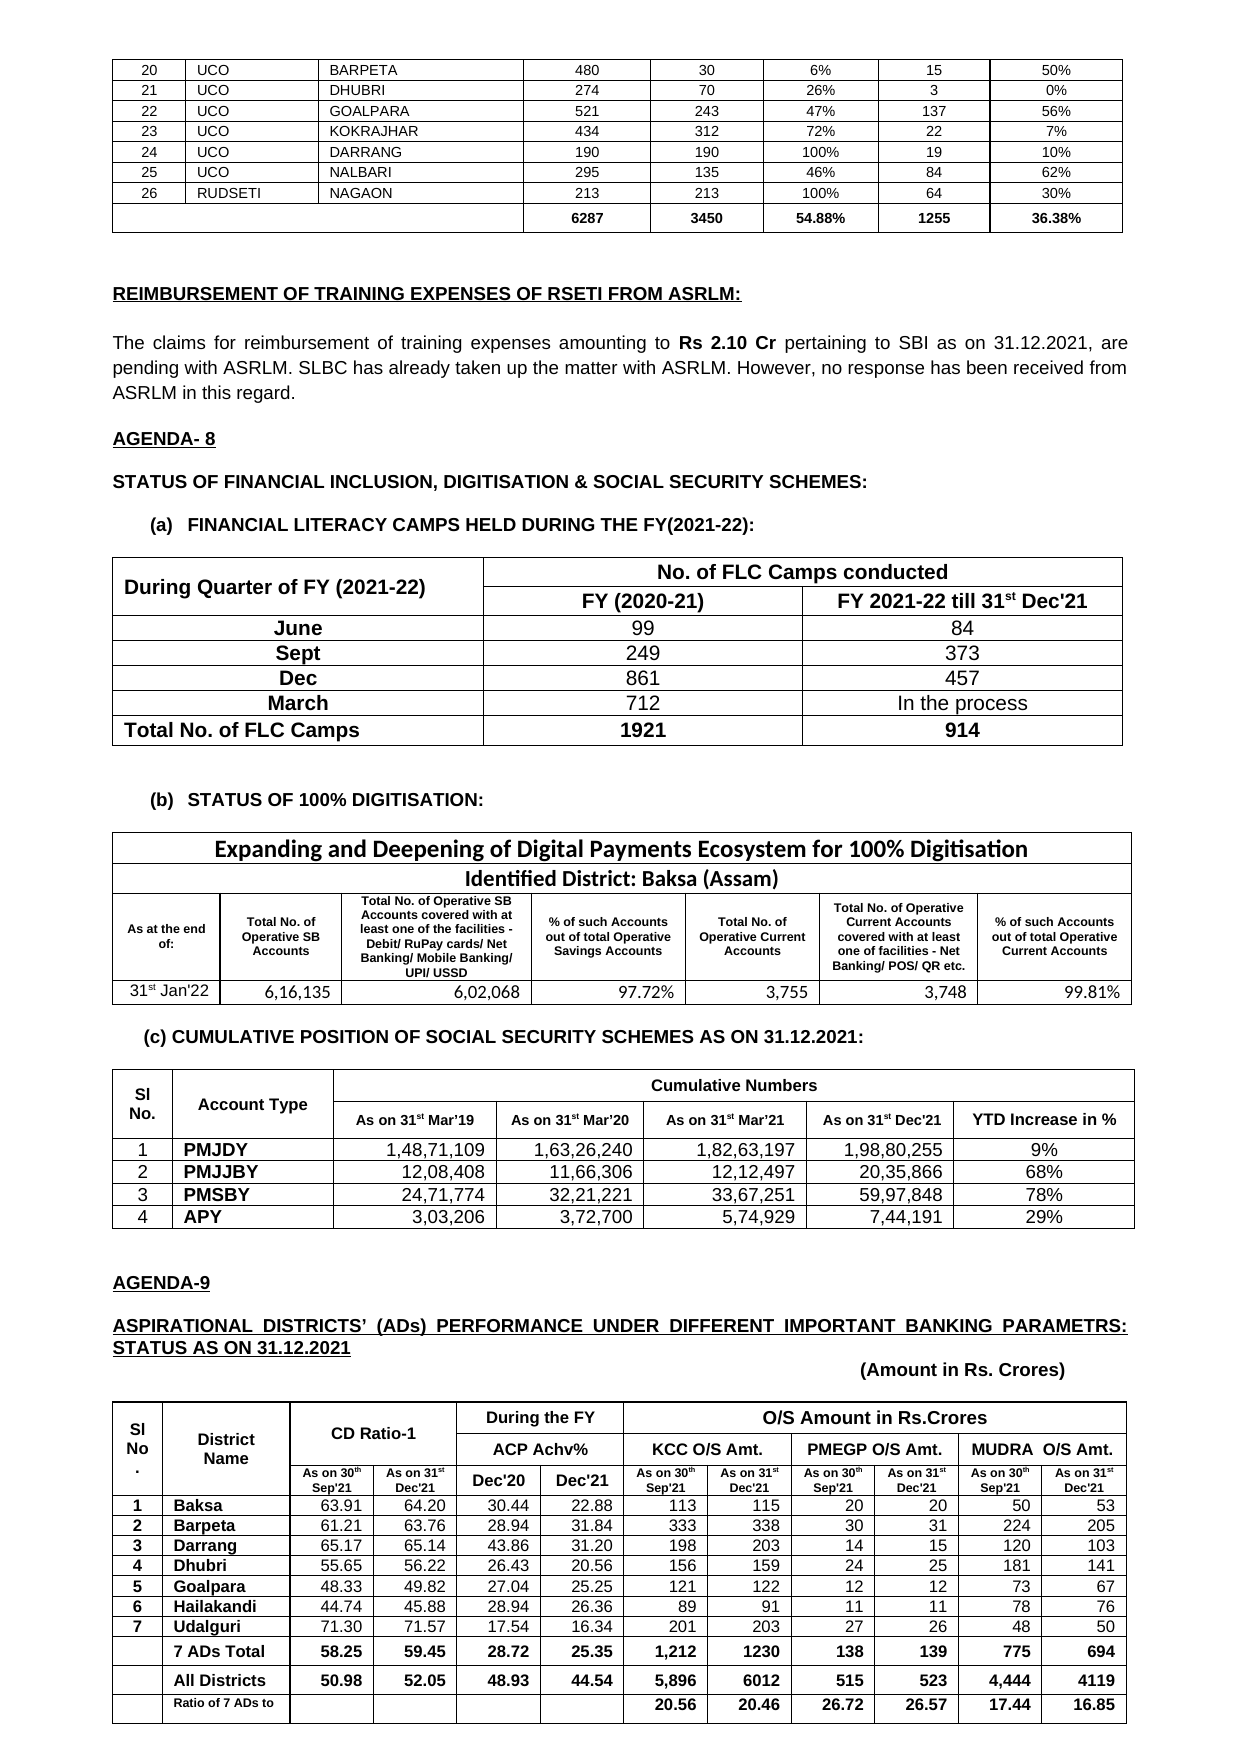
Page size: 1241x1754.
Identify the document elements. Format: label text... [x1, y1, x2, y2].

table_header District Name [163, 1403, 289, 1494]
table_cell 21 [113, 81, 185, 100]
table_cell 5 [113, 1576, 162, 1596]
table_cell 523 [875, 1666, 958, 1694]
table_cell 26.72 [792, 1695, 874, 1723]
table_cell As on 31st Mar’19 [334, 1102, 496, 1137]
table_cell 36.38% [991, 204, 1122, 232]
table_cell [113, 1666, 162, 1694]
table_cell 27 [792, 1617, 874, 1636]
table_cell 22.88 [541, 1496, 623, 1515]
table_cell 15 [875, 1536, 958, 1555]
table_cell % of such Accounts out of total Operative Current Accounts [978, 894, 1131, 980]
table_cell 0% [991, 81, 1122, 100]
table_cell APY [173, 1206, 333, 1228]
table_cell 22 [879, 122, 989, 141]
table_cell 457 [803, 666, 1122, 690]
text ASPIRATIONAL DISTRICTS’ (ADs) PERFORMANCE UNDER DIFFERENT IMPORTANT BANKING PARAMETRS: STATUS AS ON 31.12.2021 [112, 1315, 1128, 1334]
table_cell 49.82 [374, 1576, 456, 1596]
table_cell 213 [524, 183, 650, 203]
table_cell Total No. of Operative Current Accounts covered with at least one of facilities - Net Banking/ POS/ QR etc. [820, 894, 977, 980]
table_cell 48.33 [291, 1576, 373, 1596]
table_cell 156 [624, 1556, 707, 1575]
table_cell 11,66,306 [497, 1161, 643, 1183]
table_cell 1230 [708, 1637, 791, 1665]
text The claims for reimbursement of training expenses amounting to Rs 2.10 Cr pertaining to SBI as on 31.12.2021, are pending with ASRLM. SLBC has already taken up the matter with ASRLM. However, no response has been received from ASRLM in this regard. [112, 332, 1128, 403]
table_cell 3 [113, 1536, 162, 1555]
table_cell 1921 [484, 716, 802, 744]
table_cell [541, 1695, 623, 1723]
table_header Sl No. [113, 1070, 172, 1137]
table_cell 122 [708, 1576, 791, 1596]
table_cell PMSBY [173, 1184, 333, 1205]
table_cell 373 [803, 641, 1122, 665]
table_cell 139 [875, 1637, 958, 1665]
table_cell 213 [651, 183, 763, 203]
table_cell [113, 1695, 162, 1723]
table_cell 138 [792, 1637, 874, 1665]
table_cell Udalguri [163, 1617, 289, 1636]
table_cell Goalpara [163, 1576, 289, 1596]
table_cell 73 [959, 1576, 1041, 1596]
table_cell 45.88 [374, 1597, 456, 1616]
table_cell 68% [954, 1161, 1134, 1183]
table_cell FY (2020-21) [484, 587, 802, 615]
table_cell All Districts [163, 1666, 289, 1694]
table_cell 30 [651, 60, 763, 79]
table_cell Hailakandi [163, 1597, 289, 1616]
table_cell KOKRAJHAR [319, 122, 523, 141]
table_cell 26.43 [457, 1556, 540, 1575]
table_header Expanding and Deepening of Digital Payments Ecosystem for 100% Digitisation [113, 833, 1131, 863]
table_cell 99.81% [978, 981, 1131, 1004]
table_cell 7% [991, 122, 1122, 141]
table_cell 52.05 [374, 1666, 456, 1694]
table_cell Dec [113, 666, 483, 690]
table_cell 515 [792, 1666, 874, 1694]
table_cell As on 31st Mar’20 [497, 1102, 643, 1137]
table_cell 1 [113, 1496, 162, 1515]
table_cell 712 [484, 691, 802, 715]
table_cell NAGAON [319, 183, 523, 203]
table_cell 15 [879, 60, 989, 79]
table_cell Total No. of Operative Current Accounts [686, 894, 819, 980]
table_cell 62% [991, 163, 1122, 182]
table_cell 26.36 [541, 1597, 623, 1616]
table_cell 10% [991, 142, 1122, 162]
table_cell DHUBRI [319, 81, 523, 100]
table_cell 3,748 [820, 981, 977, 1004]
table_cell 26% [764, 81, 878, 100]
table_cell 333 [624, 1516, 707, 1535]
table_header CD Ratio-1 [291, 1403, 456, 1465]
table_cell RUDSETI [186, 183, 318, 203]
list STATUS OF 100% DIGITISATION: [150, 789, 1128, 810]
table_cell 312 [651, 122, 763, 141]
table_cell 26 [113, 183, 185, 203]
table_cell 1,82,63,197 [644, 1139, 806, 1160]
table_cell March [113, 691, 483, 715]
table_cell 120 [959, 1536, 1041, 1555]
table_cell 76 [1042, 1597, 1126, 1616]
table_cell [163, 1695, 289, 1723]
table_header During the FY [457, 1403, 623, 1433]
table_cell 50.98 [291, 1666, 373, 1694]
table_cell 3450 [651, 204, 763, 232]
table_cell 775 [959, 1637, 1041, 1665]
list AGENDA- 8 [112, 428, 1128, 449]
table_header Account Type [173, 1070, 333, 1137]
table_cell 44.54 [541, 1666, 623, 1694]
text REIMBURSEMENT OF TRAINING EXPENSES OF RSETI FROM ASRLM: [112, 282, 1128, 304]
table_cell 24 [792, 1556, 874, 1575]
table_cell June [113, 616, 483, 640]
table_cell 28.94 [457, 1597, 540, 1616]
table_cell As on 31st Dec'21 [1042, 1466, 1126, 1494]
table_header No. of FLC Camps conducted [484, 558, 1122, 586]
table_cell 31 [875, 1516, 958, 1535]
table_cell PMJJBY [173, 1161, 333, 1183]
table_cell 59.45 [374, 1637, 456, 1665]
table_cell 20 [875, 1496, 958, 1515]
table_cell As on 30th Sep'21 [291, 1466, 373, 1494]
table_cell As on 30th Sep'21 [959, 1466, 1041, 1494]
table_cell 78 [959, 1597, 1041, 1616]
table_cell 78% [954, 1184, 1134, 1205]
table_cell 12 [875, 1576, 958, 1596]
table_cell 1,48,71,109 [334, 1139, 496, 1160]
table_cell 20 [792, 1496, 874, 1515]
table_cell 48.93 [457, 1666, 540, 1694]
table_cell 121 [624, 1576, 707, 1596]
table_cell 63.91 [291, 1496, 373, 1515]
table_cell 434 [524, 122, 650, 141]
table_cell As on 31st Mar’21 [644, 1102, 806, 1137]
table_cell 3 [879, 81, 989, 100]
table_cell % of such Accounts out of total Operative Savings Accounts [532, 894, 685, 980]
table_cell 103 [1042, 1536, 1126, 1555]
table_cell UCO [186, 142, 318, 162]
table_cell As on 30th Sep'21 [792, 1466, 874, 1494]
table_cell YTD Increase in % [954, 1102, 1134, 1137]
table_cell 25 [875, 1556, 958, 1575]
table_cell 295 [524, 163, 650, 182]
table_cell 59,97,848 [807, 1184, 953, 1205]
table_cell Baksa [163, 1496, 289, 1515]
table_cell 3,755 [686, 981, 819, 1004]
table_cell 3,03,206 [334, 1206, 496, 1228]
table_cell 243 [651, 101, 763, 121]
table_cell 159 [708, 1556, 791, 1575]
table_cell 100% [764, 183, 878, 203]
table_cell 6,02,068 [342, 981, 531, 1004]
table_cell MUDRA O/S Amt. [959, 1434, 1126, 1465]
table_cell As on 30th Sep'21 [624, 1466, 707, 1494]
table_cell 65.14 [374, 1536, 456, 1555]
table_cell 198 [624, 1536, 707, 1555]
table_cell 2 [113, 1516, 162, 1535]
table_cell 16.34 [541, 1617, 623, 1636]
table_cell 338 [708, 1516, 791, 1535]
table_cell 694 [1042, 1637, 1126, 1665]
table_cell 56% [991, 101, 1122, 121]
table_cell 56.22 [374, 1556, 456, 1575]
table_cell [113, 1637, 162, 1665]
table_cell 26 [875, 1617, 958, 1636]
table_cell Total No. of Operative SB Accounts [221, 894, 341, 980]
table_cell 50 [959, 1496, 1041, 1515]
table_cell 201 [624, 1617, 707, 1636]
table_cell 67 [1042, 1576, 1126, 1596]
table_cell GOALPARA [319, 101, 523, 121]
table_cell 9% [954, 1139, 1134, 1160]
table_cell 113 [624, 1496, 707, 1515]
table_cell 6012 [708, 1666, 791, 1694]
table_cell 44.74 [291, 1597, 373, 1616]
table_cell KCC O/S Amt. [624, 1434, 791, 1465]
table_cell 11 [875, 1597, 958, 1616]
table_cell [113, 204, 523, 232]
table_cell 12,12,497 [644, 1161, 806, 1183]
table_cell 22 [113, 101, 185, 121]
text ASPIRATIONAL DISTRICTS’ (ADs) PERFORMANCE UNDER DIFFERENT IMPORTANT BANKING PARAMETRS: STATUS AS ON 31.12.2021 [112, 1335, 1128, 1358]
table_cell 54.88% [764, 204, 878, 232]
table_cell 14 [792, 1536, 874, 1555]
table_cell 190 [524, 142, 650, 162]
table_cell 19 [879, 142, 989, 162]
table_cell 63.76 [374, 1516, 456, 1535]
table_cell 4119 [1042, 1666, 1126, 1694]
table_cell 29% [954, 1206, 1134, 1228]
table_cell As on 31st Dec'21 [374, 1466, 456, 1494]
table_cell [457, 1695, 540, 1723]
table_cell 224 [959, 1516, 1041, 1535]
table_cell UCO [186, 60, 318, 79]
table_cell UCO [186, 122, 318, 141]
table_cell 33,67,251 [644, 1184, 806, 1205]
table_cell Dec'21 [541, 1466, 623, 1494]
table_cell 4 [113, 1556, 162, 1575]
table_cell 3 [113, 1184, 172, 1205]
table_cell 58.25 [291, 1637, 373, 1665]
table_cell 30 [792, 1516, 874, 1535]
table_cell PMEGP O/S Amt. [792, 1434, 958, 1465]
table_cell 48 [959, 1617, 1041, 1636]
table_cell 190 [651, 142, 763, 162]
table_cell 31st Jan'22 [113, 981, 219, 1004]
table_cell 89 [624, 1597, 707, 1616]
table_cell 4 [113, 1206, 172, 1228]
table_cell DARRANG [319, 142, 523, 162]
table_cell 20.56 [624, 1695, 707, 1723]
table_cell [374, 1695, 456, 1723]
table_cell Total No. of FLC Camps [113, 716, 483, 744]
table_cell 27.04 [457, 1576, 540, 1596]
table_cell 20 [113, 60, 185, 79]
table_cell Total No. of Operative SB Accounts covered with at least one of the facilities - Debit/ RuPay cards/ Net Banking/ Mobile Banking/ UPI/ USSD [342, 894, 531, 980]
table_cell FY 2021-22 till 31st Dec'21 [803, 587, 1122, 615]
table_cell 64 [879, 183, 989, 203]
table_cell 4,444 [959, 1666, 1041, 1694]
table_cell 25 [113, 163, 185, 182]
text AGENDA-9 [112, 1272, 1128, 1294]
table_cell 30% [991, 183, 1122, 203]
table_cell 50% [991, 60, 1122, 79]
table_cell 53 [1042, 1496, 1126, 1515]
table_cell PMJDY [173, 1139, 333, 1160]
table_cell 65.17 [291, 1536, 373, 1555]
text (Amount in Rs. Crores) [112, 1358, 1128, 1380]
table_cell 24,71,774 [334, 1184, 496, 1205]
table_cell UCO [186, 163, 318, 182]
table_cell 115 [708, 1496, 791, 1515]
table_cell 7 [113, 1617, 162, 1636]
table_cell 55.65 [291, 1556, 373, 1575]
table_cell 26.57 [875, 1695, 958, 1723]
table_cell Darrang [163, 1536, 289, 1555]
table_cell 71.30 [291, 1617, 373, 1636]
table_cell 6,16,135 [221, 981, 341, 1004]
table_cell 521 [524, 101, 650, 121]
table_header Sl No. [113, 1403, 162, 1494]
table_cell As on 31st Dec'21 [708, 1466, 791, 1494]
table_cell 28.72 [457, 1637, 540, 1665]
table_header O/S Amount in Rs.Crores [624, 1403, 1126, 1433]
table_cell Dec'20 [457, 1466, 540, 1494]
table_cell 91 [708, 1597, 791, 1616]
table_cell 12,08,408 [334, 1161, 496, 1183]
table_cell In the process [803, 691, 1122, 715]
table_cell 32,21,221 [497, 1184, 643, 1205]
table_cell [291, 1695, 373, 1723]
table_cell 861 [484, 666, 802, 690]
table_cell 203 [708, 1617, 791, 1636]
table_cell 274 [524, 81, 650, 100]
table_cell Identified District: Baksa (Assam) [113, 864, 1131, 892]
table_cell 70 [651, 81, 763, 100]
table_cell 31.20 [541, 1536, 623, 1555]
table_cell 23 [113, 122, 185, 141]
table_cell 20,35,866 [807, 1161, 953, 1183]
table_cell 99 [484, 616, 802, 640]
table_cell 17.54 [457, 1617, 540, 1636]
table_cell 46% [764, 163, 878, 182]
table_cell UCO [186, 81, 318, 100]
table_cell 1255 [879, 204, 989, 232]
table_cell 84 [803, 616, 1122, 640]
table_cell 1,212 [624, 1637, 707, 1665]
table_cell 47% [764, 101, 878, 121]
table_cell 30.44 [457, 1496, 540, 1515]
table_header Cumulative Numbers [334, 1070, 1134, 1101]
table_cell 141 [1042, 1556, 1126, 1575]
text (c) CUMULATIVE POSITION OF SOCIAL SECURITY SCHEMES AS ON 31.12.2021: [112, 1026, 1128, 1048]
table_cell 914 [803, 716, 1122, 744]
table_cell 135 [651, 163, 763, 182]
table_cell 6% [764, 60, 878, 79]
table_cell 72% [764, 122, 878, 141]
table_cell 43.86 [457, 1536, 540, 1555]
table_cell 71.57 [374, 1617, 456, 1636]
table_cell 3,72,700 [497, 1206, 643, 1228]
text STATUS OF FINANCIAL INCLUSION, DIGITISATION & SOCIAL SECURITY SCHEMES: [112, 471, 1128, 493]
table_cell 5,74,929 [644, 1206, 806, 1228]
table_cell 2 [113, 1161, 172, 1183]
table_cell 1,63,26,240 [497, 1139, 643, 1160]
table_cell ACP Achv% [457, 1434, 623, 1465]
table_cell NALBARI [319, 163, 523, 182]
table_cell 84 [879, 163, 989, 182]
table_cell 16.85 [1042, 1695, 1126, 1723]
table_cell 249 [484, 641, 802, 665]
table_cell As on 31st Dec'21 [807, 1102, 953, 1137]
table_cell UCO [186, 101, 318, 121]
table_cell 203 [708, 1536, 791, 1555]
table_cell 1 [113, 1139, 172, 1160]
table_cell 61.21 [291, 1516, 373, 1535]
table_cell BARPETA [319, 60, 523, 79]
table_cell 7,44,191 [807, 1206, 953, 1228]
table_header During Quarter of FY (2021-22) [113, 558, 483, 615]
table_cell 97.72% [532, 981, 685, 1004]
table_cell 20.56 [541, 1556, 623, 1575]
table_cell 17.44 [959, 1695, 1041, 1723]
list FINANCIAL LITERACY CAMPS HELD DURING THE FY(2021-22): [150, 514, 1128, 536]
table_cell 1,98,80,255 [807, 1139, 953, 1160]
table_cell 31.84 [541, 1516, 623, 1535]
table_cell As at the end of: [113, 894, 219, 980]
table_cell 28.94 [457, 1516, 540, 1535]
table_cell 5,896 [624, 1666, 707, 1694]
table_cell 11 [792, 1597, 874, 1616]
table_cell 25.35 [541, 1637, 623, 1665]
table_cell 12 [792, 1576, 874, 1596]
table_cell 7 ADs Total [163, 1637, 289, 1665]
table_cell 24 [113, 142, 185, 162]
table_cell 6287 [524, 204, 650, 232]
table_cell 181 [959, 1556, 1041, 1575]
table_cell Barpeta [163, 1516, 289, 1535]
table_cell Sept [113, 641, 483, 665]
table_cell 64.20 [374, 1496, 456, 1515]
table_cell 20.46 [708, 1695, 791, 1723]
table_cell 25.25 [541, 1576, 623, 1596]
table_cell 480 [524, 60, 650, 79]
table_cell 137 [879, 101, 989, 121]
table_cell 100% [764, 142, 878, 162]
table_cell As on 31st Dec'21 [875, 1466, 958, 1494]
table_cell Dhubri [163, 1556, 289, 1575]
table_cell 205 [1042, 1516, 1126, 1535]
table_cell 6 [113, 1597, 162, 1616]
table_cell 50 [1042, 1617, 1126, 1636]
